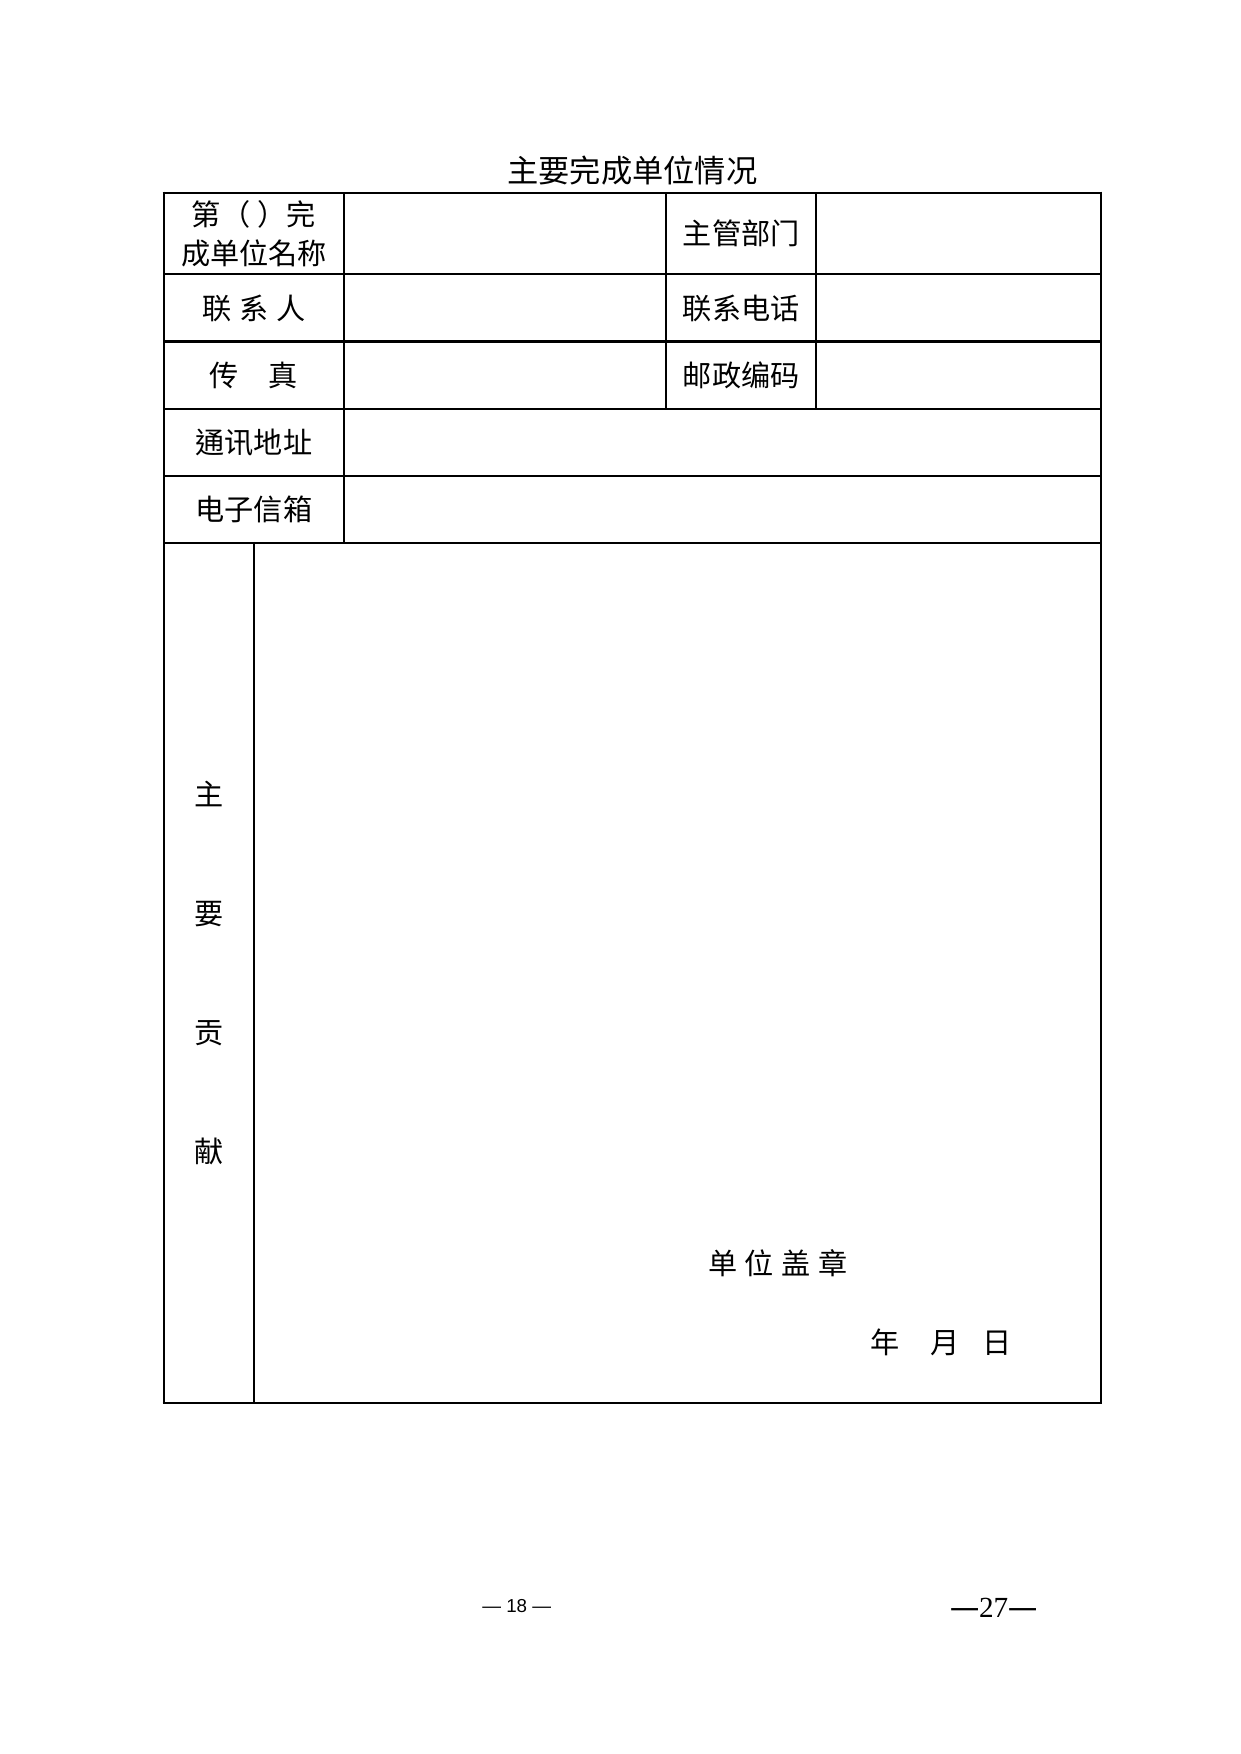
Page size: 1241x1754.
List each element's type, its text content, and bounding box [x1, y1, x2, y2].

table_cell [817, 275, 1100, 340]
table_header [817, 194, 1100, 273]
table_cell 传 真 [165, 343, 343, 407]
table_cell 主 要 贡 献 [165, 544, 253, 1402]
table_cell [345, 410, 1100, 475]
text 主要完成单位情况 [159, 149, 1105, 192]
table_header [345, 194, 665, 273]
table_cell 联 系 人 [165, 275, 343, 340]
table_cell 单 位 盖 章 年 月 日 [255, 544, 1100, 1402]
table_cell 电子信箱 [165, 477, 343, 542]
table_cell [345, 343, 665, 407]
table_cell 邮政编码 [667, 343, 815, 407]
table_cell 通讯地址 [165, 410, 343, 475]
table_header 第（ ）完 成单位名称 [165, 194, 343, 273]
table_cell [345, 275, 665, 340]
table_header 主管部门 [667, 194, 815, 273]
table_cell [817, 343, 1100, 407]
table_cell 联系电话 [667, 275, 815, 340]
table_cell [345, 477, 1100, 542]
